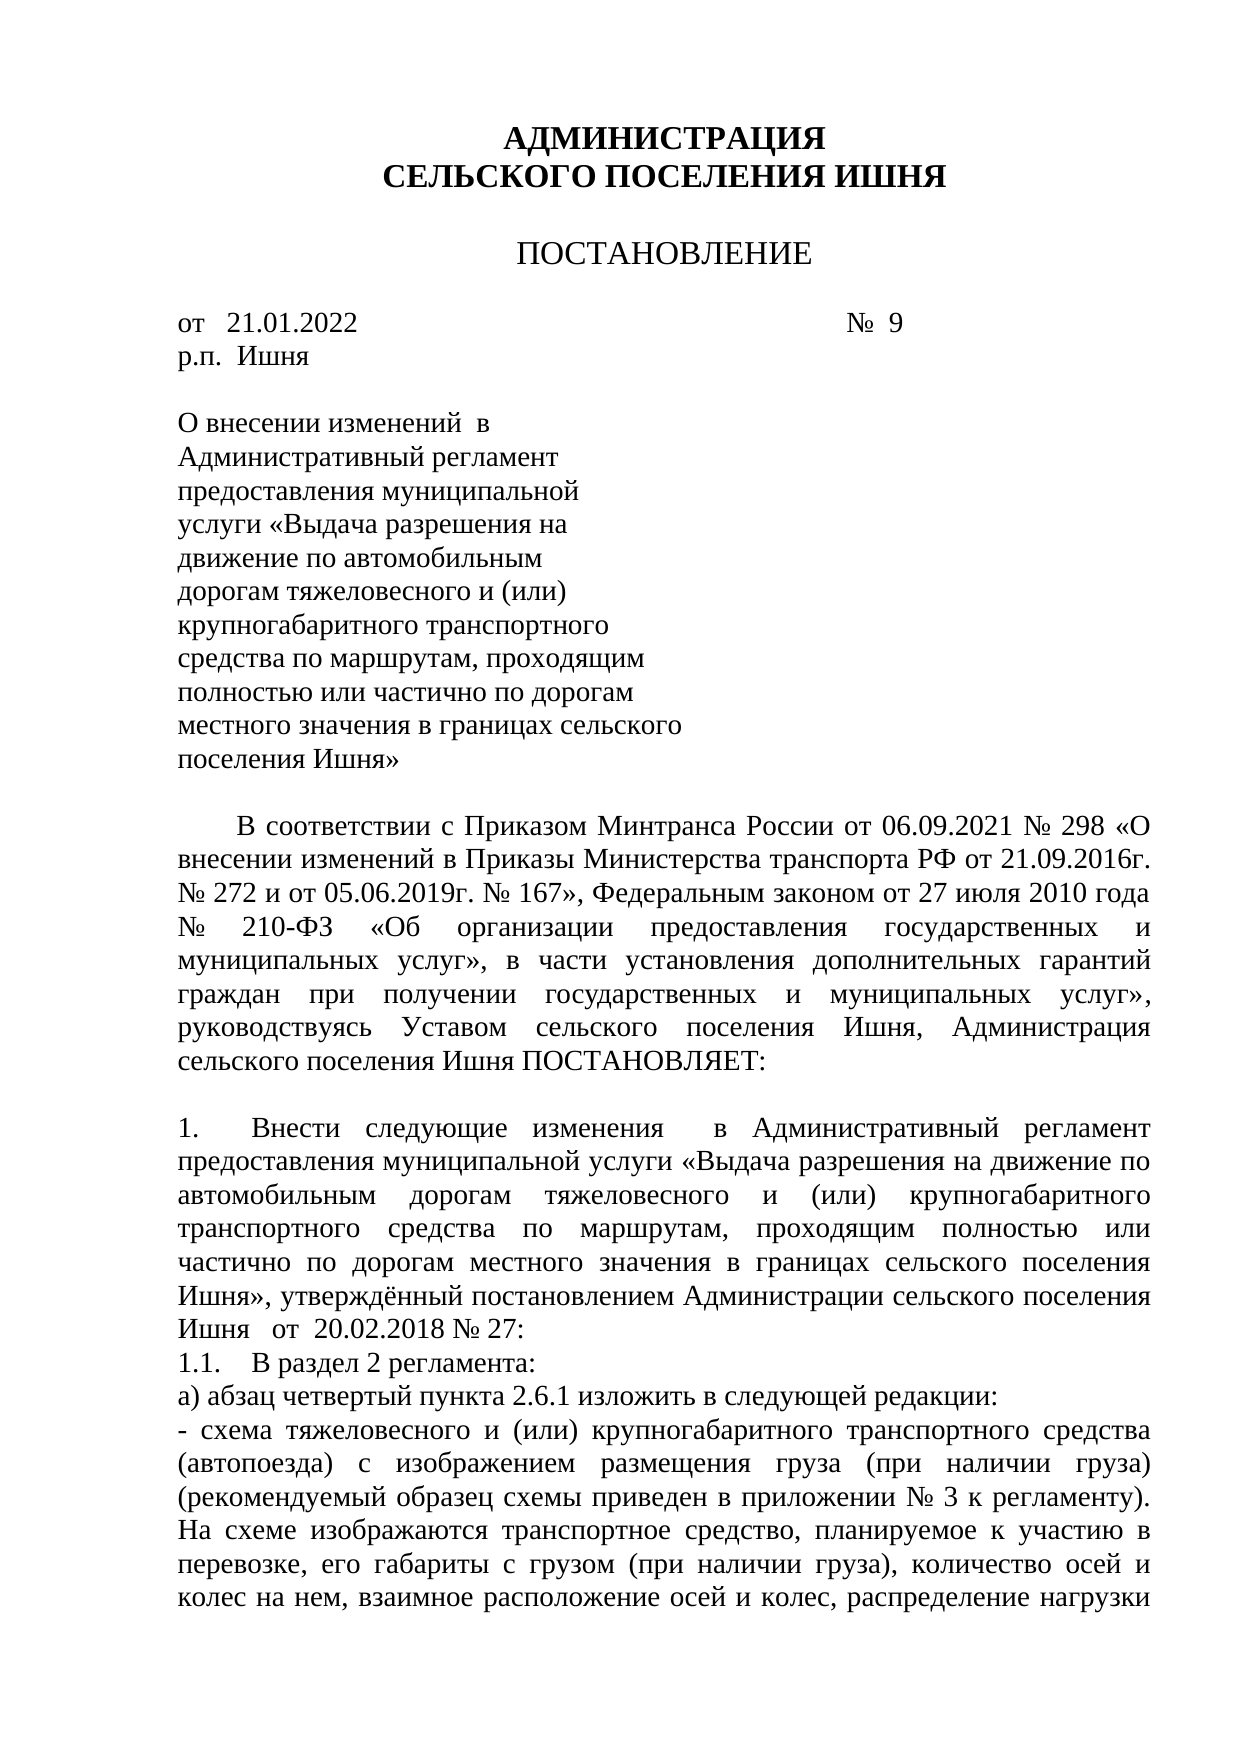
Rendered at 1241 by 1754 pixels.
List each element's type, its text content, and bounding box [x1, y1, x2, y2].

text О внесении изменений в [177, 406, 1152, 439]
text местного значения в границах сельского [177, 707, 1152, 741]
list а) абзац четвертый пункта 2.6.1 изложить в следующей редакции: [177, 1378, 1152, 1412]
text от 21.01.2022 № 9 [177, 305, 1152, 338]
text Административный регламент [177, 439, 1152, 473]
text поселения Ишня» [177, 741, 1152, 774]
text движение по автомобильным [177, 540, 1152, 573]
text средства по маршрутам, проходящим [177, 640, 1152, 674]
list В раздел 2 регламента: [177, 1345, 1152, 1378]
text дорогам тяжеловесного и (или) [177, 573, 1152, 607]
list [177, 1412, 1152, 1613]
text В соответствии с Приказом Минтранса России от 06.09.2021 № 298 «О внесении изменений в Приказы Министерства транспорта РФ от 21.09.2016г. № 272 и от 05.06.2019г. № 167», Федеральным законом от 27 июля 2010 года № 210-ФЗ «Об организации предоставления государственных и муниципальных услуг», в части установления дополнительных гарантий граждан при получении государственных и муниципальных услуг», руководствуясь Уставом сельского поселения Ишня, Администрация сельского поселения Ишня ПОСТАНОВЛЯЕТ: [177, 808, 1152, 1076]
text СЕЛЬСКОГО ПОСЕЛЕНИЯ ИШНЯ [177, 156, 1152, 195]
text ПОСТАНОВЛЕНИЕ [177, 233, 1152, 271]
text полностью или частично по дорогам [177, 674, 1152, 707]
text крупногабаритного транспортного [177, 607, 1152, 640]
text предоставления муниципальной [177, 473, 1152, 506]
text услуги «Выдача разрешения на [177, 506, 1152, 540]
text р.п. Ишня [177, 338, 1152, 372]
text АДМИНИСТРАЦИЯ [177, 118, 1152, 156]
list Внести следующие изменения в Административный регламент предоставления муниципальной услуги «Выдача разрешения на движение по автомобильным дорогам тяжеловесного и (или) крупногабаритного транспортного средства по маршрутам, проходящим полностью или частично по дорогам местного значения в границах сельского поселения Ишня», утверждённый постановлением Администрации сельского поселения Ишня от 20.02.2018 № 27: [177, 1110, 1152, 1345]
